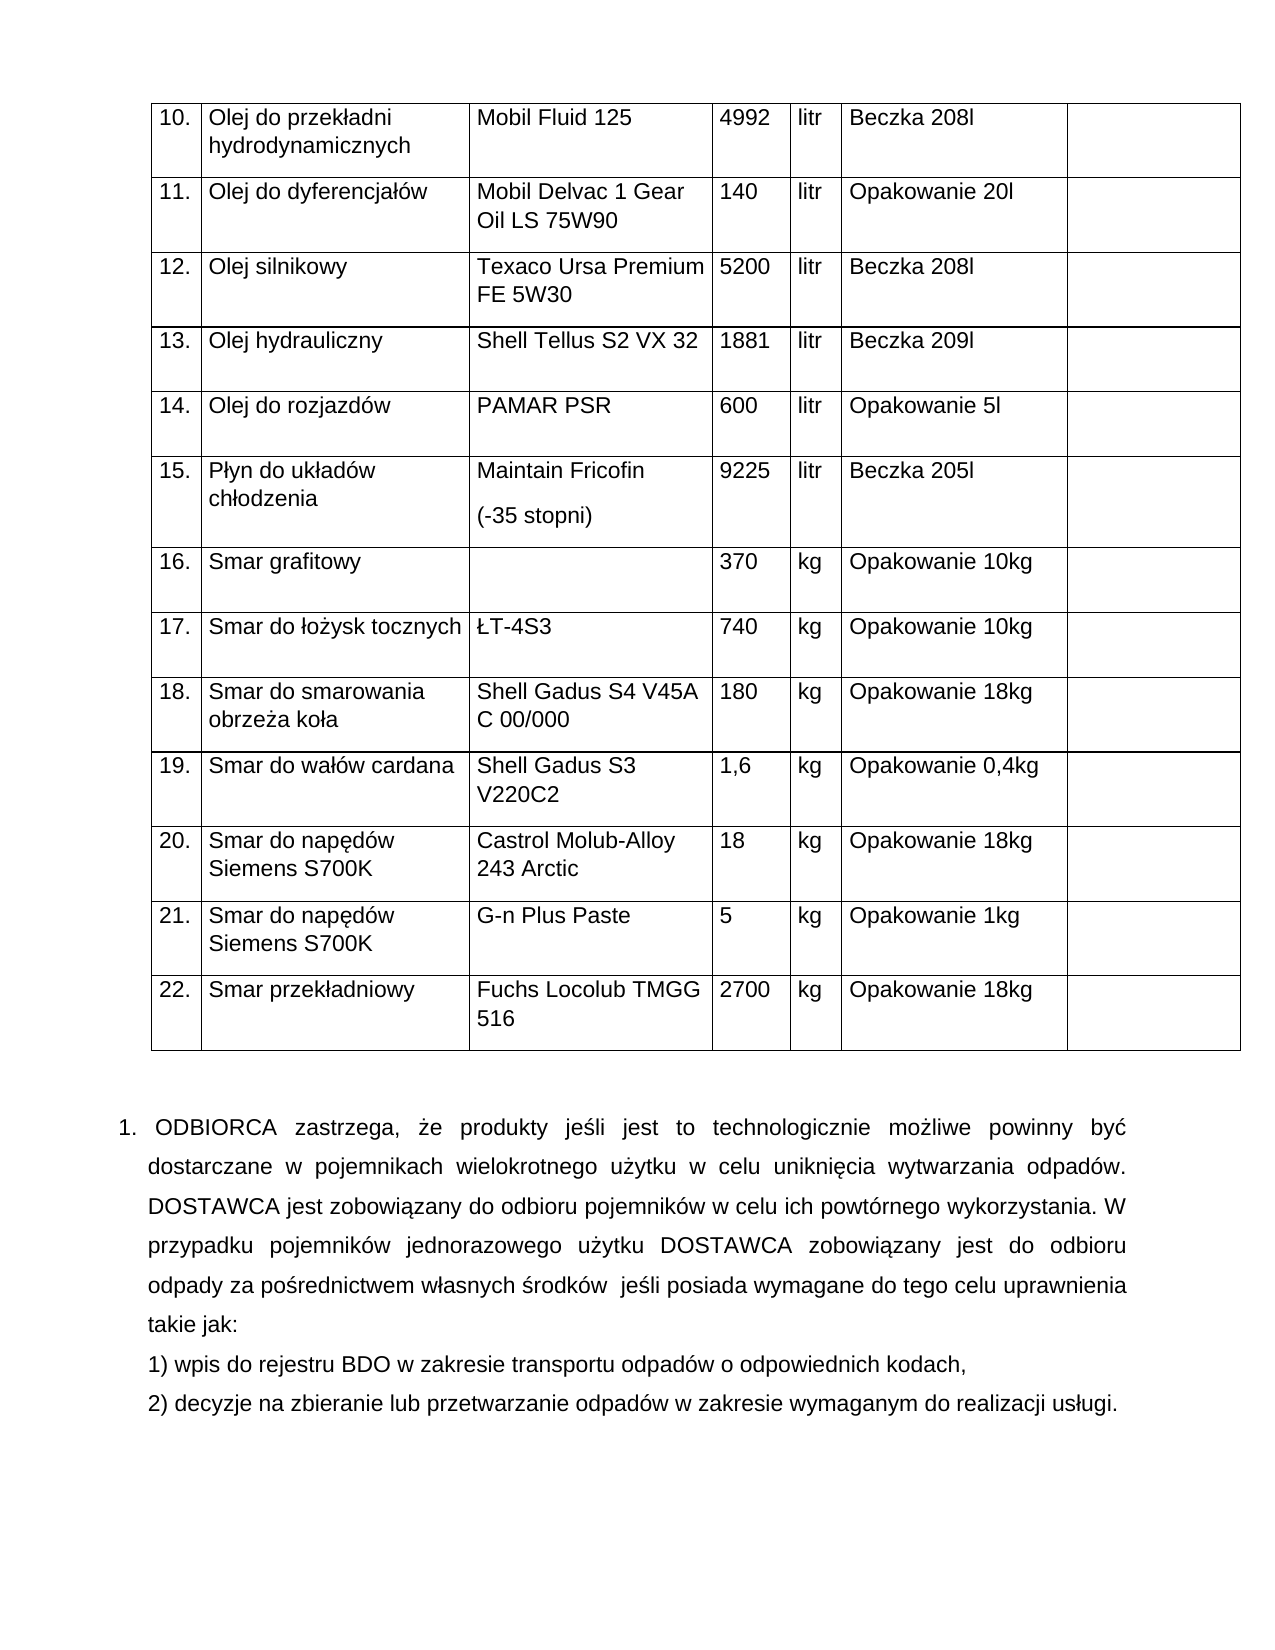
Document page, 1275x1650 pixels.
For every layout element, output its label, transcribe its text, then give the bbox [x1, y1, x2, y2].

table_cell [1068, 753, 1240, 826]
table_cell litr [791, 104, 841, 177]
table_cell [1068, 457, 1240, 547]
table_cell Olej silnikowy [202, 253, 469, 326]
table_cell Beczka 208l [842, 253, 1067, 326]
table_cell Opakowanie 18kg [842, 827, 1067, 901]
table_cell 18 [713, 827, 790, 901]
table_cell kg [791, 753, 841, 826]
table_cell 9225 [713, 457, 790, 547]
table_cell [1068, 976, 1240, 1050]
table_cell kg [791, 976, 841, 1050]
table_cell [470, 548, 712, 612]
table_cell 17. [152, 613, 201, 677]
table_cell [1068, 178, 1240, 252]
table_cell [1068, 548, 1240, 612]
table_cell Castrol Molub-Alloy 243 Arctic [470, 827, 712, 901]
table_cell litr [791, 457, 841, 547]
table_cell Opakowanie 5l [842, 392, 1067, 456]
table_cell kg [791, 827, 841, 901]
table_cell Smar do łożysk tocznych [202, 613, 469, 677]
table_cell litr [791, 392, 841, 456]
table_cell Beczka 205l [842, 457, 1067, 547]
table_cell 1881 [713, 328, 790, 391]
table_cell Beczka 209l [842, 328, 1067, 391]
table_cell Smar do wałów cardana [202, 753, 469, 826]
table_cell Shell Tellus S2 VX 32 [470, 328, 712, 391]
table_cell Maintain Fricofin (-35 stopni) [470, 457, 712, 547]
table_cell [1068, 902, 1240, 975]
table_cell Mobil Fluid 125 [470, 104, 712, 177]
text 2) decyzje na zbieranie lub przetwarzanie odpadów w zakresie wymaganym do realizacji usługi. [148, 1390, 1127, 1417]
text 1) wpis do rejestru BDO w zakresie transportu odpadów o odpowiednich kodach, [148, 1351, 1127, 1377]
table_cell 19. [152, 753, 201, 826]
table_cell 1,6 [713, 753, 790, 826]
table_cell G-n Plus Paste [470, 902, 712, 975]
table_cell kg [791, 902, 841, 975]
table_cell Fuchs Locolub TMGG 516 [470, 976, 712, 1050]
table_cell Shell Gadus S3 V220C2 [470, 753, 712, 826]
table_cell 14. [152, 392, 201, 456]
table_cell Shell Gadus S4 V45A C 00/000 [470, 678, 712, 751]
table_cell 370 [713, 548, 790, 612]
table_cell Opakowanie 1kg [842, 902, 1067, 975]
table_cell 5 [713, 902, 790, 975]
table_cell Smar do napędów Siemens S700K [202, 827, 469, 901]
table_cell Płyn do układów chłodzenia [202, 457, 469, 547]
table_cell litr [791, 328, 841, 391]
table_cell Opakowanie 10kg [842, 548, 1067, 612]
table_cell Opakowanie 18kg [842, 976, 1067, 1050]
table_cell 2700 [713, 976, 790, 1050]
table_cell 15. [152, 457, 201, 547]
table_cell 11. [152, 178, 201, 252]
table_cell Opakowanie 0,4kg [842, 753, 1067, 826]
table_cell 13. [152, 328, 201, 391]
table_cell Smar do napędów Siemens S700K [202, 902, 469, 975]
table_cell ŁT-4S3 [470, 613, 712, 677]
table_cell [1068, 827, 1240, 901]
table_cell 22. [152, 976, 201, 1050]
table_cell [1068, 328, 1240, 391]
table_cell Opakowanie 10kg [842, 613, 1067, 677]
table_cell Olej do dyferencjałów [202, 178, 469, 252]
table_cell [1068, 613, 1240, 677]
table_cell 180 [713, 678, 790, 751]
table_cell litr [791, 178, 841, 252]
table_cell 5200 [713, 253, 790, 326]
table_cell Mobil Delvac 1 Gear Oil LS 75W90 [470, 178, 712, 252]
table_cell [1068, 253, 1240, 326]
table_cell Beczka 208l [842, 104, 1067, 177]
table_cell 600 [713, 392, 790, 456]
table_cell 20. [152, 827, 201, 901]
table_cell [1068, 104, 1240, 177]
table_cell PAMAR PSR [470, 392, 712, 456]
table_cell 21. [152, 902, 201, 975]
table_cell 18. [152, 678, 201, 751]
table_cell Olej do rozjazdów [202, 392, 469, 456]
table_cell 140 [713, 178, 790, 252]
table_cell Texaco Ursa Premium FE 5W30 [470, 253, 712, 326]
table_cell Olej hydrauliczny [202, 328, 469, 391]
table_cell Smar grafitowy [202, 548, 469, 612]
table_cell kg [791, 613, 841, 677]
table_cell Smar przekładniowy [202, 976, 469, 1050]
table_cell Opakowanie 18kg [842, 678, 1067, 751]
table_cell 4992 [713, 104, 790, 177]
table_cell 12. [152, 253, 201, 326]
table_cell [1068, 392, 1240, 456]
text 1. ODBIORCA zastrzega, że produkty jeśli jest to technologicznie możliwe powinny być dostarczane w pojemnikach wielokrotnego użytku w celu uniknięcia wytwarzania odpadów. DOSTAWCA jest zobowiązany do odbioru pojemników w celu ich powtórnego wykorzystania. W przypadku pojemników jednorazowego użytku DOSTAWCA zobowiązany jest do odbioru odpady za pośrednictwem własnych środków jeśli posiada wymagane do tego celu uprawnienia takie jak: [118, 1114, 1127, 1338]
table_cell Smar do smarowania obrzeża koła [202, 678, 469, 751]
table_cell Opakowanie 20l [842, 178, 1067, 252]
table_cell Olej do przekładni hydrodynamicznych [202, 104, 469, 177]
table_cell kg [791, 678, 841, 751]
table_cell litr [791, 253, 841, 326]
table_cell kg [791, 548, 841, 612]
table_cell [1068, 678, 1240, 751]
table_cell 740 [713, 613, 790, 677]
table_cell 16. [152, 548, 201, 612]
table_cell 10. [152, 104, 201, 177]
